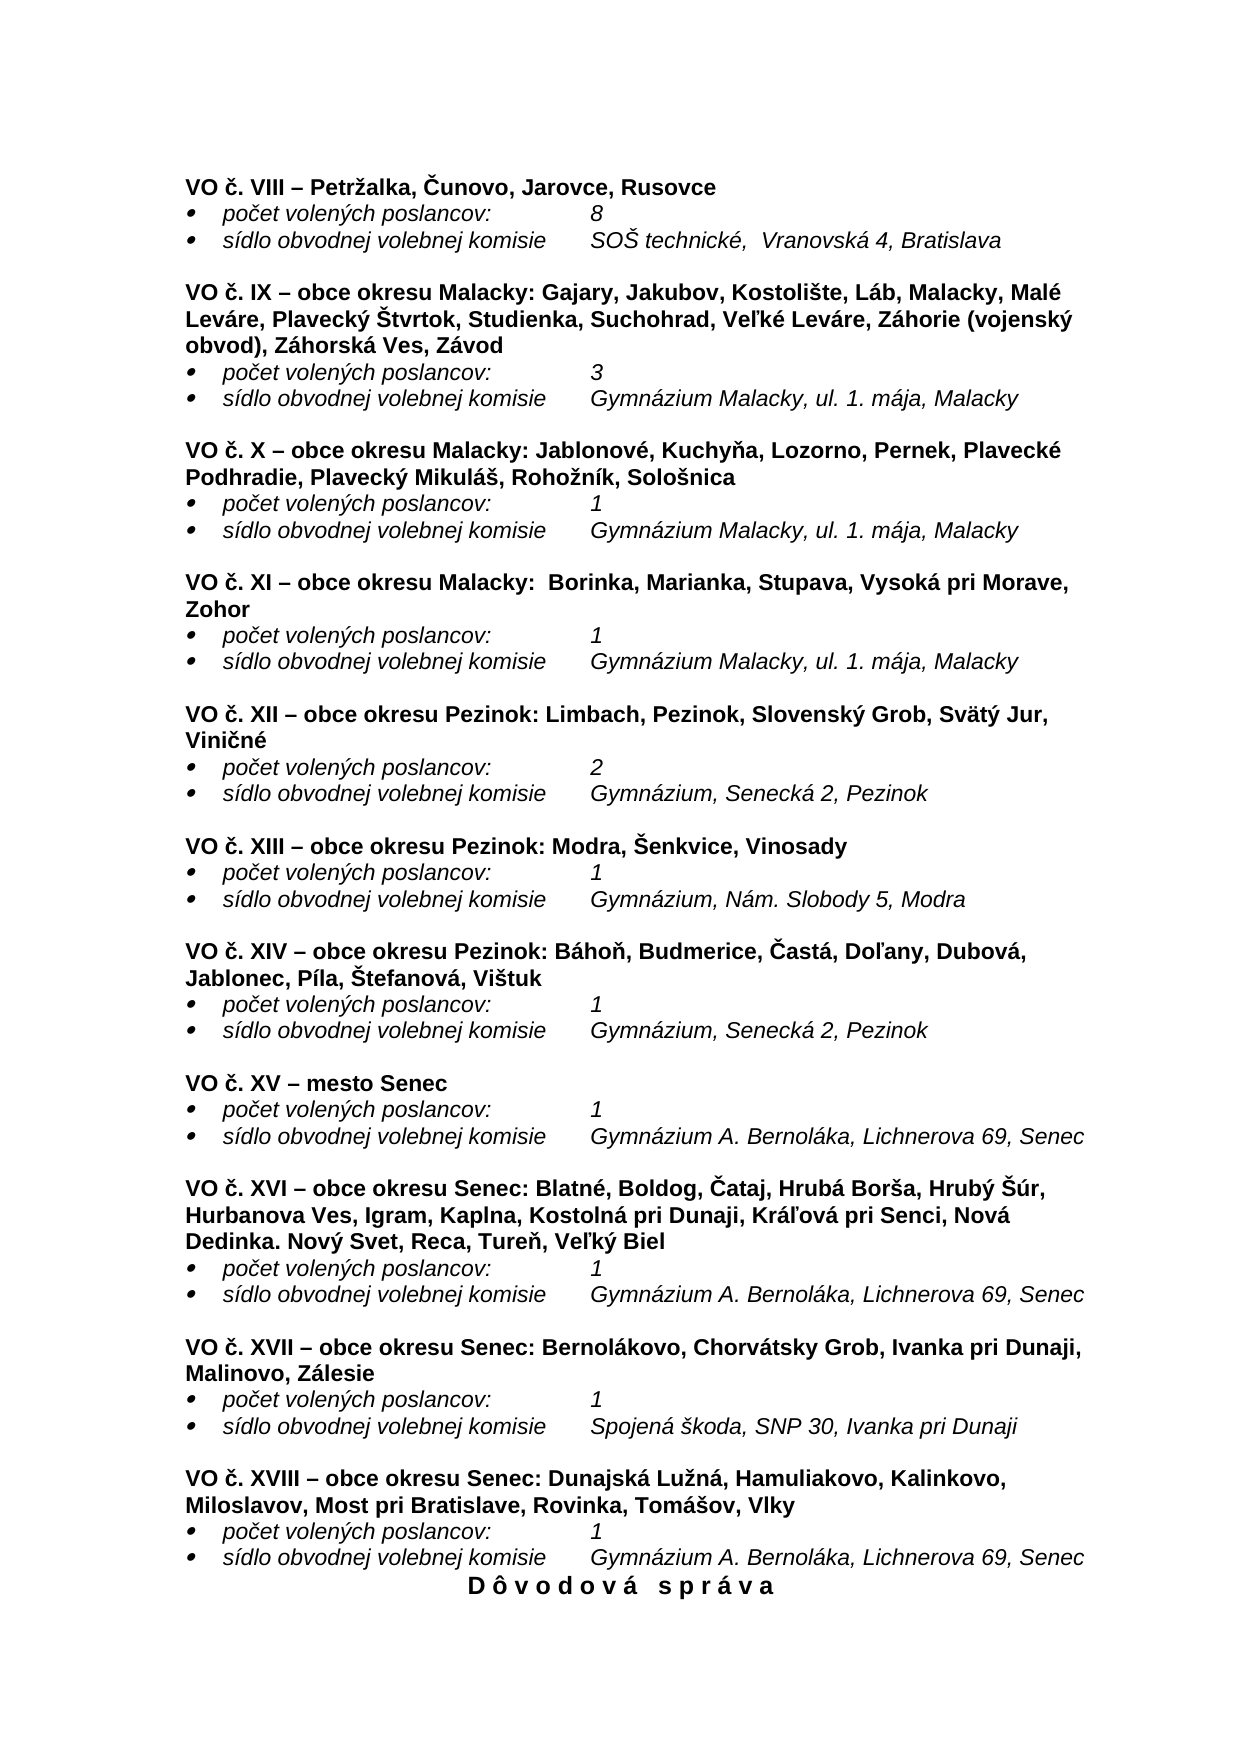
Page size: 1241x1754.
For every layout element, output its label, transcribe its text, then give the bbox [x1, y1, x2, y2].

list sídlo obvodnej volebnej komisie Gymnázium, Nám. Slobody 5, Modra [185, 886, 1093, 912]
text VO č. XV – mesto Senec [185, 1070, 1093, 1096]
text VO č. XIV – obce okresu Pezinok: Báhoň, Budmerice, Častá, Doľany, Dubová, Jablonec, Píla, Štefanová, Vištuk [185, 938, 1093, 991]
list sídlo obvodnej volebnej komisie Gymnázium A. Bernoláka, Lichnerova 69, Senec [185, 1281, 1093, 1307]
list sídlo obvodnej volebnej komisie Gymnázium Malacky, ul. 1. mája, Malacky [185, 517, 1093, 543]
list sídlo obvodnej volebnej komisie Gymnázium, Senecká 2, Pezinok [185, 1017, 1093, 1044]
text VO č. XII – obce okresu Pezinok: Limbach, Pezinok, Slovenský Grob, Svätý Jur, Viničné [185, 701, 1093, 754]
list sídlo obvodnej volebnej komisie Gymnázium, Senecká 2, Pezinok [185, 780, 1093, 806]
list počet volených poslancov: 1 [185, 991, 1093, 1017]
list sídlo obvodnej volebnej komisie Gymnázium Malacky, ul. 1. mája, Malacky [185, 648, 1093, 675]
text VO č. X – obce okresu Malacky: Jablonové, Kuchyňa, Lozorno, Pernek, Plavecké Podhradie, Plavecký Mikuláš, Rohožník, Sološnica [185, 437, 1093, 490]
text VO č. XVIII – obce okresu Senec: Dunajská Lužná, Hamuliakovo, Kalinkovo, Miloslavov, Most pri Bratislave, Rovinka, Tomášov, Vlky [185, 1465, 1093, 1518]
list sídlo obvodnej volebnej komisie Gymnázium Malacky, ul. 1. mája, Malacky [185, 385, 1093, 411]
list počet volených poslancov: 1 [185, 490, 1093, 517]
text VO č. XI – obce okresu Malacky: Borinka, Marianka, Stupava, Vysoká pri Morave, Zohor [185, 569, 1093, 622]
list počet volených poslancov: 1 [185, 1096, 1093, 1123]
list sídlo obvodnej volebnej komisie Gymnázium A. Bernoláka, Lichnerova 69, Senec [185, 1123, 1093, 1149]
text VO č. XVII – obce okresu Senec: Bernolákovo, Chorvátsky Grob, Ivanka pri Dunaji, Malinovo, Zálesie [185, 1333, 1093, 1386]
list počet volených poslancov: 1 [185, 622, 1093, 648]
list počet volených poslancov: 1 [185, 1254, 1093, 1281]
text D ô v o d o v á s p r á v a [148, 1571, 1093, 1599]
list počet volených poslancov: 2 [185, 754, 1093, 780]
text VO č. VIII – Petržalka, Čunovo, Jarovce, Rusovce [185, 174, 1093, 200]
list počet volených poslancov: 1 [185, 859, 1093, 886]
text VO č. IX – obce okresu Malacky: Gajary, Jakubov, Kostolište, Láb, Malacky, Malé Leváre, Plavecký Štvrtok, Studienka, Suchohrad, Veľké Leváre, Záhorie (vojenský obvod), Záhorská Ves, Závod [185, 279, 1093, 358]
list sídlo obvodnej volebnej komisie SOŠ technické, Vranovská 4, Bratislava [185, 227, 1093, 253]
list počet volených poslancov: 1 [185, 1518, 1093, 1544]
list počet volených poslancov: 8 [185, 200, 1093, 227]
text VO č. XIII – obce okresu Pezinok: Modra, Šenkvice, Vinosady [185, 833, 1093, 859]
list sídlo obvodnej volebnej komisie Spojená škoda, SNP 30, Ivanka pri Dunaji [185, 1413, 1093, 1439]
list sídlo obvodnej volebnej komisie Gymnázium A. Bernoláka, Lichnerova 69, Senec [185, 1544, 1093, 1571]
list počet volených poslancov: 3 [185, 358, 1093, 385]
text VO č. XVI – obce okresu Senec: Blatné, Boldog, Čataj, Hrubá Borša, Hrubý Šúr, Hurbanova Ves, Igram, Kaplna, Kostolná pri Dunaji, Kráľová pri Senci, Nová Dedinka. Nový Svet, Reca, Tureň, Veľký Biel [185, 1175, 1093, 1254]
list počet volených poslancov: 1 [185, 1386, 1093, 1413]
